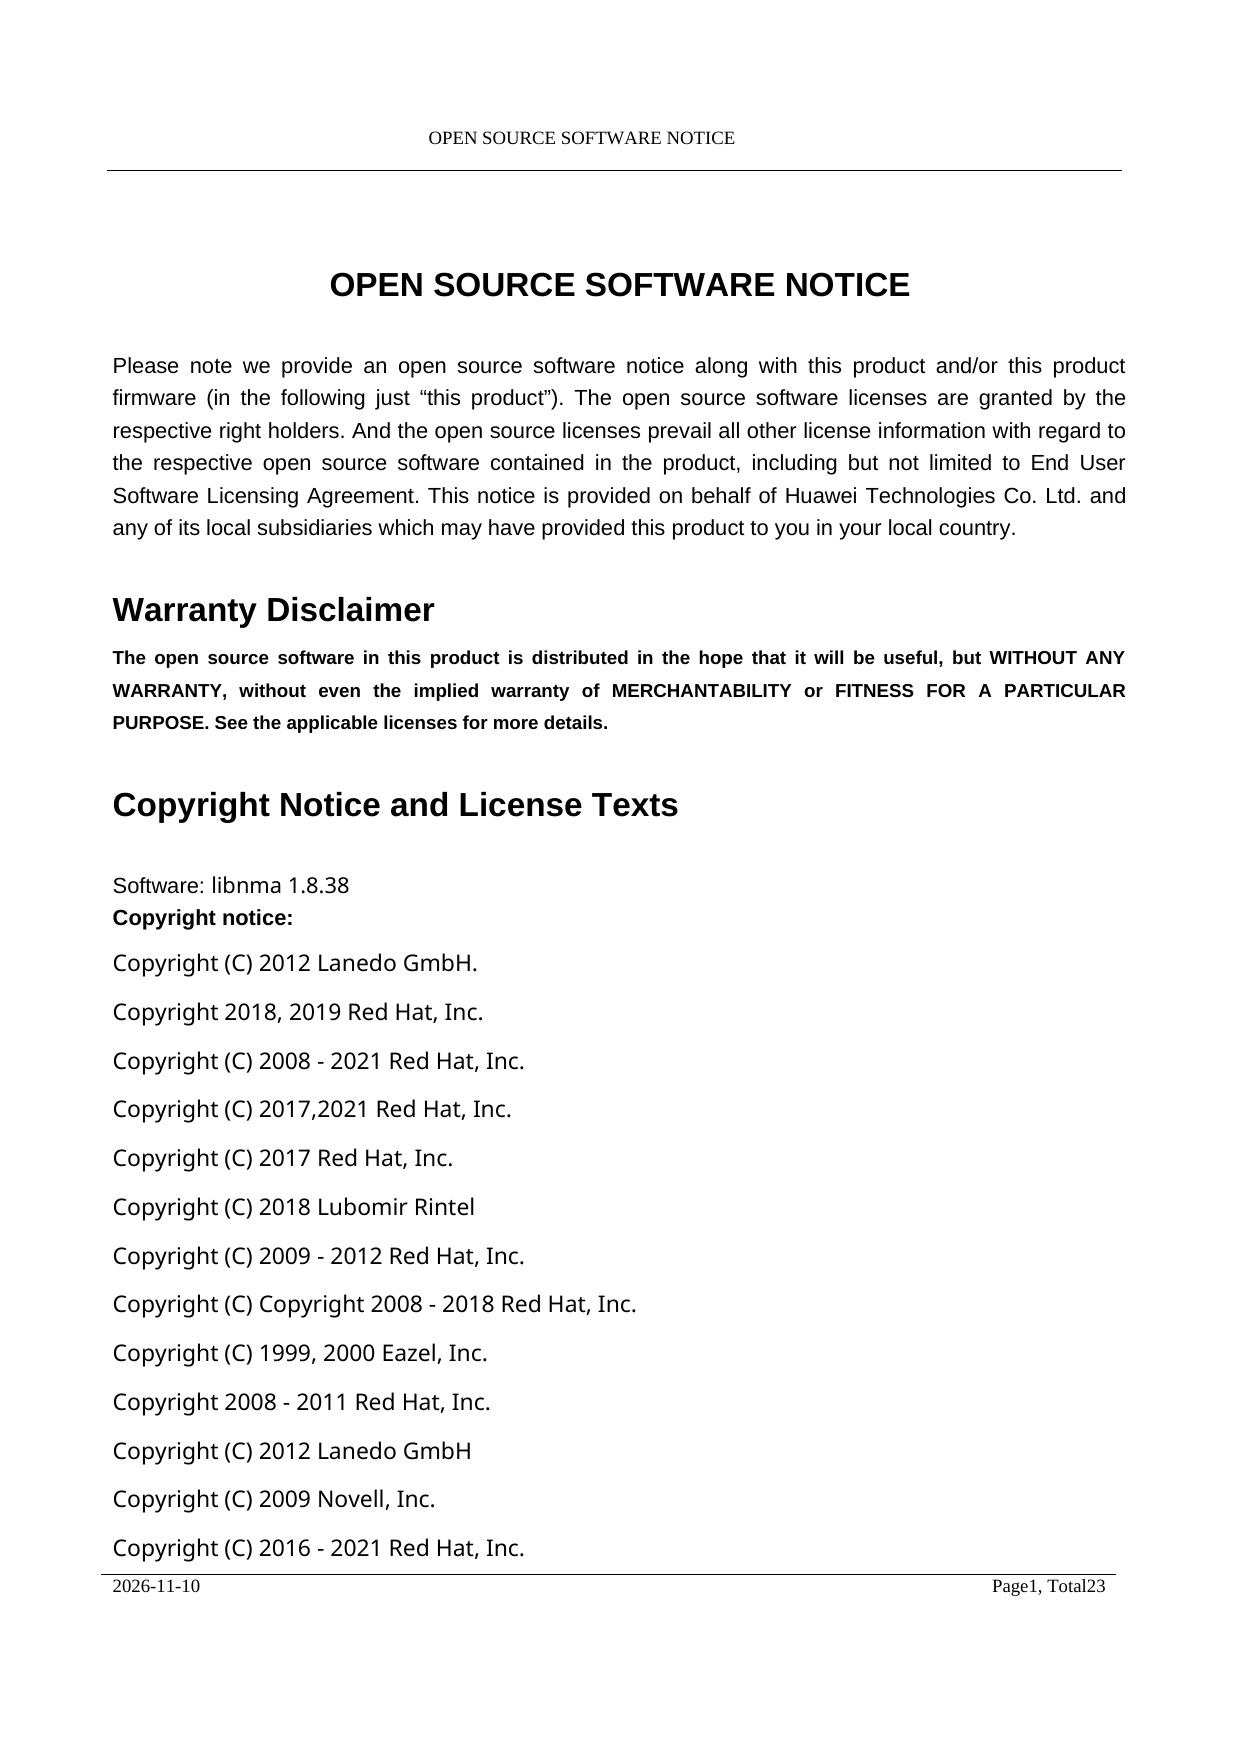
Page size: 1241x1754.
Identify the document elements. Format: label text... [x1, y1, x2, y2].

text The open source software in this product is distributed in the hope that it will be useful, but WITHOUT ANY WARRANTY, without even the implied warranty of MERCHANTABILITY or FITNESS FOR A PARTICULAR PURPOSE. See the applicable licenses for more details. [112, 641, 1128, 739]
text Copyright notice: [112, 901, 1128, 934]
text Please note we provide an open source software notice along with this product and/or this product firmware (in the following just “this product”). The open source software licenses are granted by the respective right holders. And the open source licenses prevail all other license information with regard to the respective open source software contained in the product, including but not limited to End User Software Licensing Agreement. This notice is provided on behalf of Huawei Technologies Co. Ltd. and any of its local subsidiaries which may have provided this product to you in your local country. [112, 349, 1128, 544]
text Warranty Disclaimer [112, 576, 1128, 641]
text Software: libnma 1.8.38 [112, 869, 1128, 901]
text OPEN SOURCE SOFTWARE NOTICE [112, 251, 1128, 316]
text Copyright Notice and License Texts [112, 771, 1128, 836]
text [112, 947, 1128, 1564]
